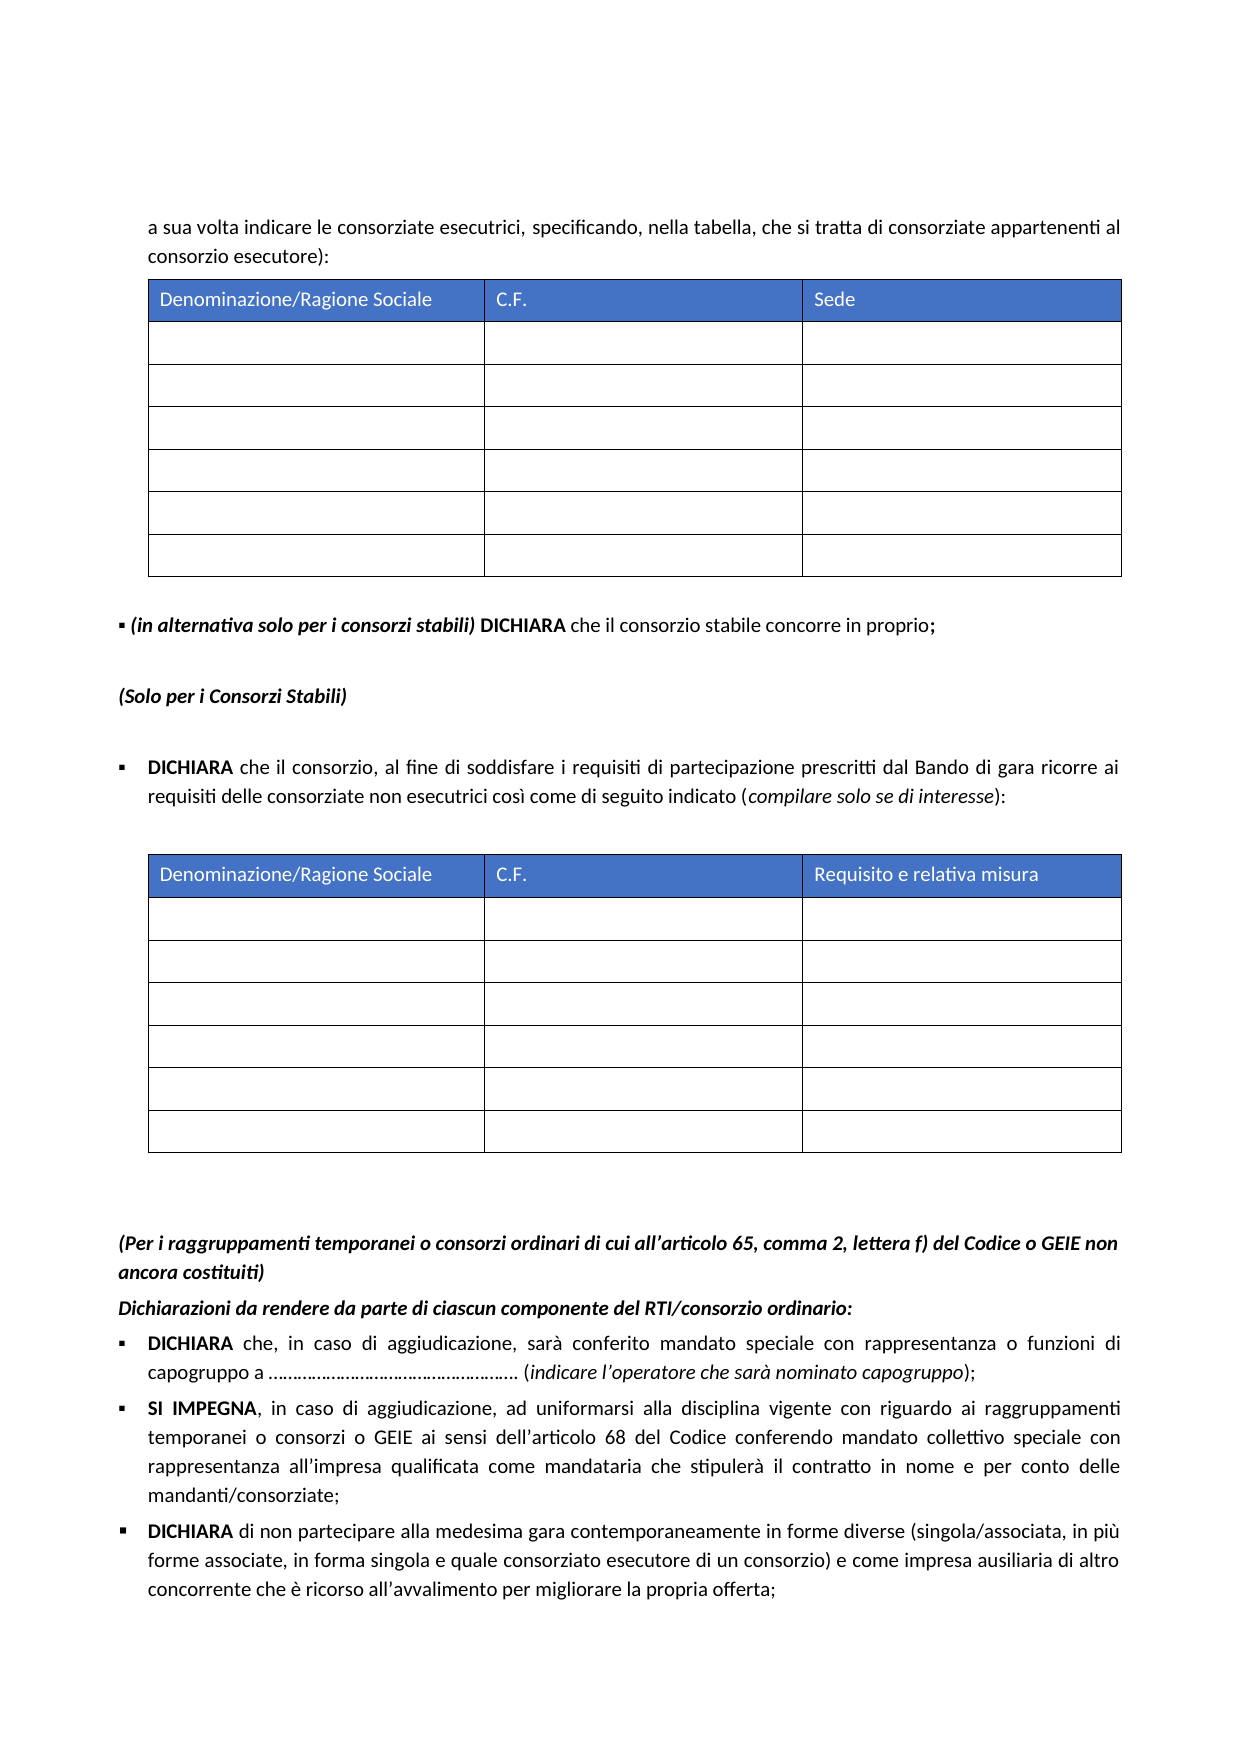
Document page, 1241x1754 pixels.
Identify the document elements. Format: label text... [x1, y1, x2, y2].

table_cell [149, 492, 484, 534]
table_cell [149, 1111, 484, 1152]
table_cell [485, 1068, 802, 1110]
table_cell [485, 492, 802, 534]
table_cell [149, 1068, 484, 1110]
table_cell [803, 450, 1121, 491]
table_cell [149, 322, 484, 364]
table_cell [149, 898, 484, 940]
table_cell [149, 535, 484, 576]
table_header C.F. [485, 280, 802, 321]
list DICHIARA di non partecipare alla medesima gara contemporaneamente in forme diverse (singola/associata, in più forme associate, in forma singola e quale consorziato esecutore di un consorzio) e come impresa ausiliaria di altro concorrente che è ricorso all’avvalimento per migliorare la propria offerta; [118, 1518, 1122, 1602]
table_cell [485, 450, 802, 491]
table_cell [803, 407, 1121, 449]
table_cell [803, 898, 1121, 940]
table_header Requisito e relativa misura [803, 855, 1121, 897]
table_header Denominazione/Ragione Sociale [149, 855, 484, 897]
table_cell [485, 1026, 802, 1067]
table_cell [149, 407, 484, 449]
list ▪ (in alternativa solo per i consorzi stabili) DICHIARA che il consorzio stabile concorre in proprio; [118, 613, 1122, 638]
text (Solo per i Consorzi Stabili) [118, 683, 1122, 709]
table_cell [803, 535, 1121, 576]
text ▪ SI IMPEGNA, in caso di aggiudicazione, ad uniformarsi alla disciplina vigente con riguardo ai raggruppamenti temporanei o consorzi o GEIE ai sensi dell’articolo 68 del Codice conferendo mandato collettivo speciale con rappresentanza all’impresa qualificata come mandataria che stipulerà il contratto in nome e per conto delle mandanti/consorziate; [118, 1395, 1122, 1508]
text (Per i raggruppamenti temporanei o consorzi ordinari di cui all’articolo 65, comma 2, lettera f) del Codice o GEIE non ancora costituiti) [118, 1230, 1122, 1285]
table_cell [485, 898, 802, 940]
table_cell [149, 941, 484, 982]
table_cell [803, 941, 1121, 982]
table_cell [149, 365, 484, 406]
text Dichiarazioni da rendere da parte di ciascun componente del RTI/consorzio ordinario: [118, 1295, 1122, 1320]
table_cell [803, 1068, 1121, 1110]
table_header Denominazione/Ragione Sociale [149, 280, 484, 321]
table_header Sede [803, 280, 1121, 321]
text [118, 214, 1122, 268]
table_cell [149, 983, 484, 1025]
table_cell [485, 535, 802, 576]
table_cell [485, 983, 802, 1025]
table_cell [803, 1111, 1121, 1152]
table_cell [803, 983, 1121, 1025]
table_cell [149, 450, 484, 491]
table_cell [485, 365, 802, 406]
table_cell [485, 407, 802, 449]
text ▪ DICHIARA che il consorzio, al fine di soddisfare i requisiti di partecipazione prescritti dal Bando di gara ricorre ai requisiti delle consorziate non esecutrici così come di seguito indicato (compilare solo se di interesse): [118, 754, 1122, 809]
table_cell [485, 322, 802, 364]
table_cell [803, 365, 1121, 406]
table_cell [485, 1111, 802, 1152]
table_cell [803, 492, 1121, 534]
table_cell [149, 1026, 484, 1067]
table_cell [803, 1026, 1121, 1067]
table_header C.F. [485, 855, 802, 897]
table_cell [485, 941, 802, 982]
text ▪ DICHIARA che, in caso di aggiudicazione, sarà conferito mandato speciale con rappresentanza o funzioni di capogruppo a ……………………………………………. (indicare l’operatore che sarà nominato capogruppo); [118, 1330, 1122, 1385]
table_cell [803, 322, 1121, 364]
